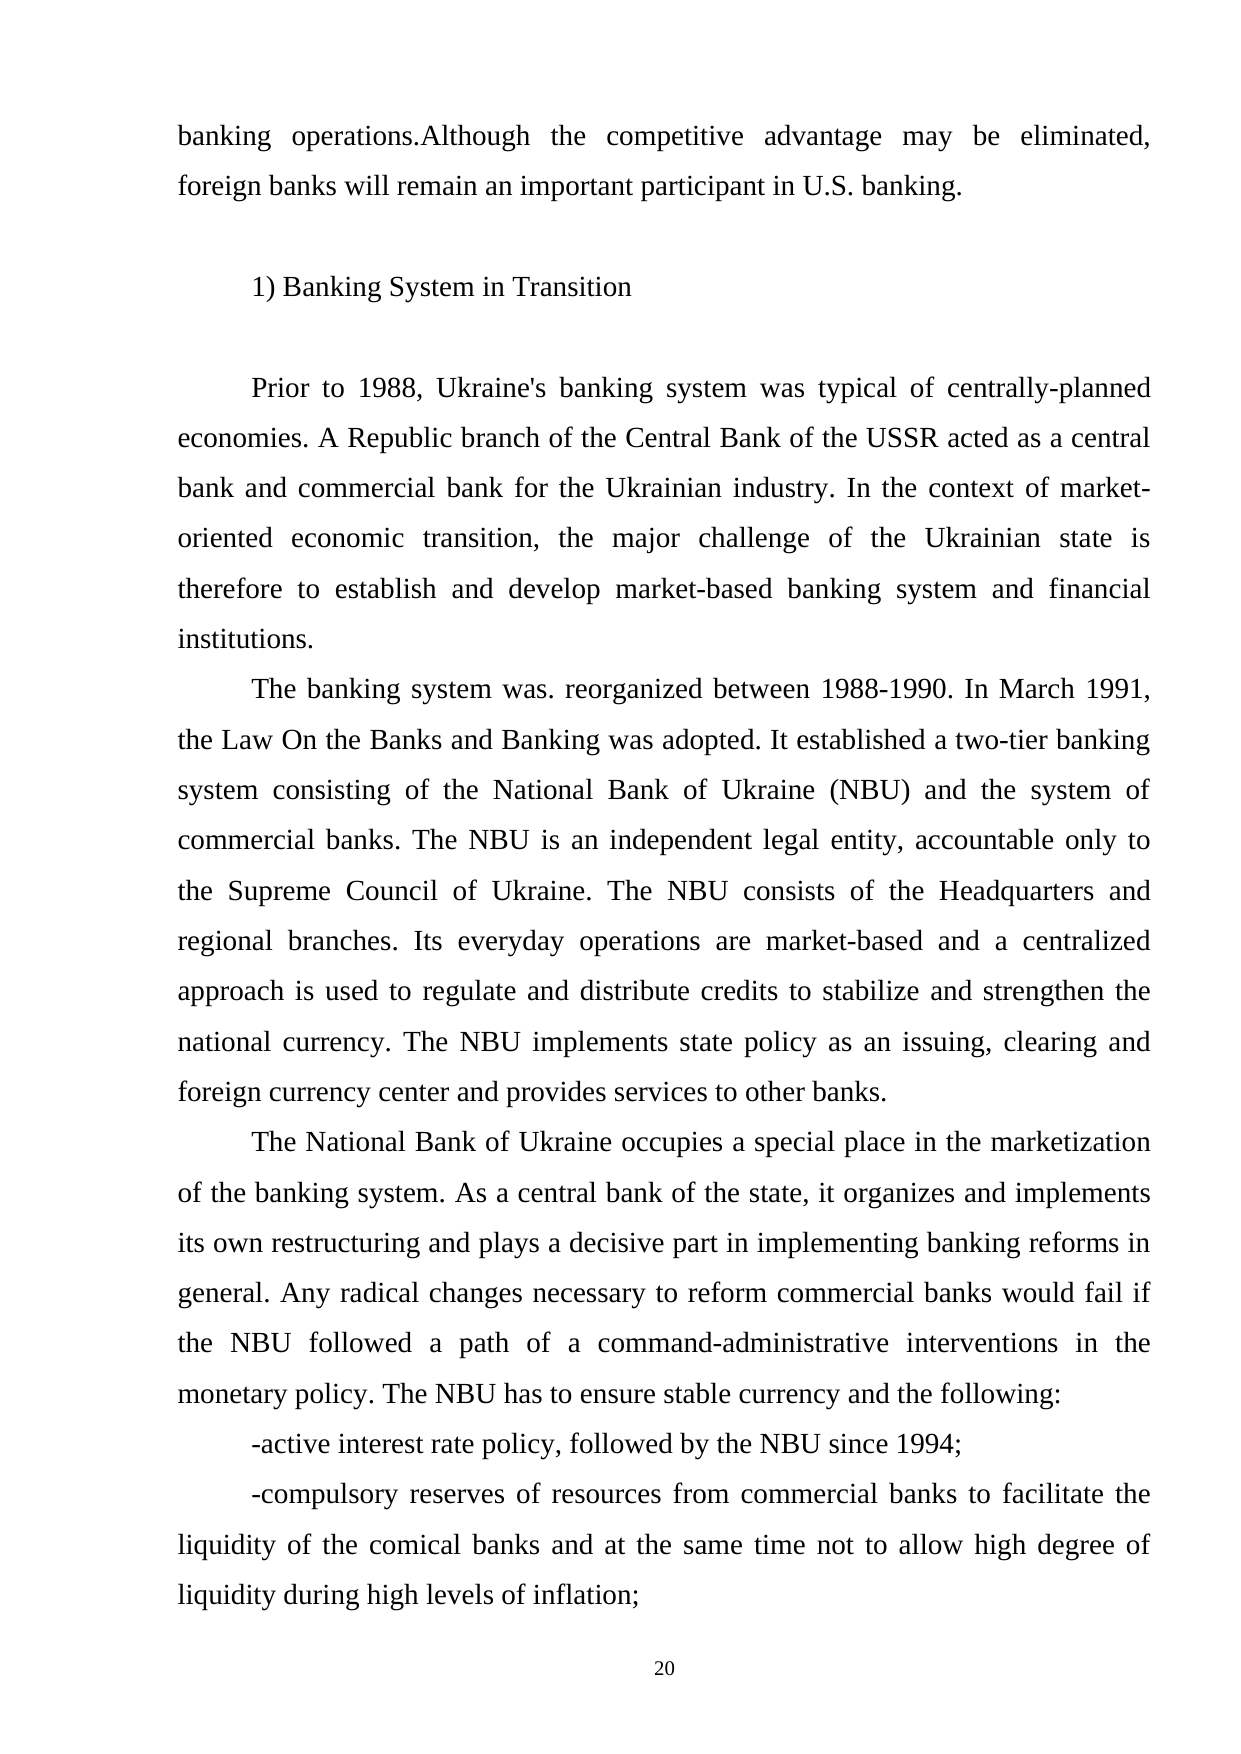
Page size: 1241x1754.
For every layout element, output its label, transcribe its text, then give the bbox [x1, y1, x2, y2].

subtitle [177, 118, 1152, 202]
text The National Bank of Ukraine occupies a special place in the marketization of the banking system. As a central bank of the state, it organizes and implements its own restructuring and plays a decisive part in implementing banking reforms in general. Any radical changes necessary to reform commercial banks would fail if the NBU followed a path of a command-administrative interventions in the monetary policy. The NBU has to ensure stable currency and the following: [177, 1124, 1152, 1409]
text The banking system was. reorganized between 1988-1990. In March 1991, the Law On the Banks and Banking was adopted. It established a two-tier banking system consisting of the National Bank of Ukraine (NBU) and the system of commercial banks. The NBU is an independent legal entity, accountable only to the Supreme Council of Ukraine. The NBU consists of the Headquarters and regional branches. Its everyday operations are market-based and a centralized approach is used to regulate and distribute credits to stabilize and strengthen the national currency. The NBU implements state policy as an issuing, clearing and foreign currency center and provides services to other banks. [177, 672, 1152, 1108]
text 1) Banking System in Transition [177, 269, 1152, 303]
text -active interest rate policy, followed by the NBU since 1994; [177, 1426, 1152, 1460]
text -compulsory reserves of resources from commercial banks to facilitate the liquidity of the comical banks and at the same time not to allow high degree of liquidity during high levels of inflation; [177, 1477, 1152, 1611]
text Prior to 1988, Ukraine's banking system was typical of centrally-planned economies. A Republic branch of the Central Bank of the USSR acted as a central bank and commercial bank for the Ukrainian industry. In the context of market-oriented economic transition, the major challenge of the Ukrainian state is therefore to establish and develop market-based banking system and financial institutions. [177, 370, 1152, 655]
